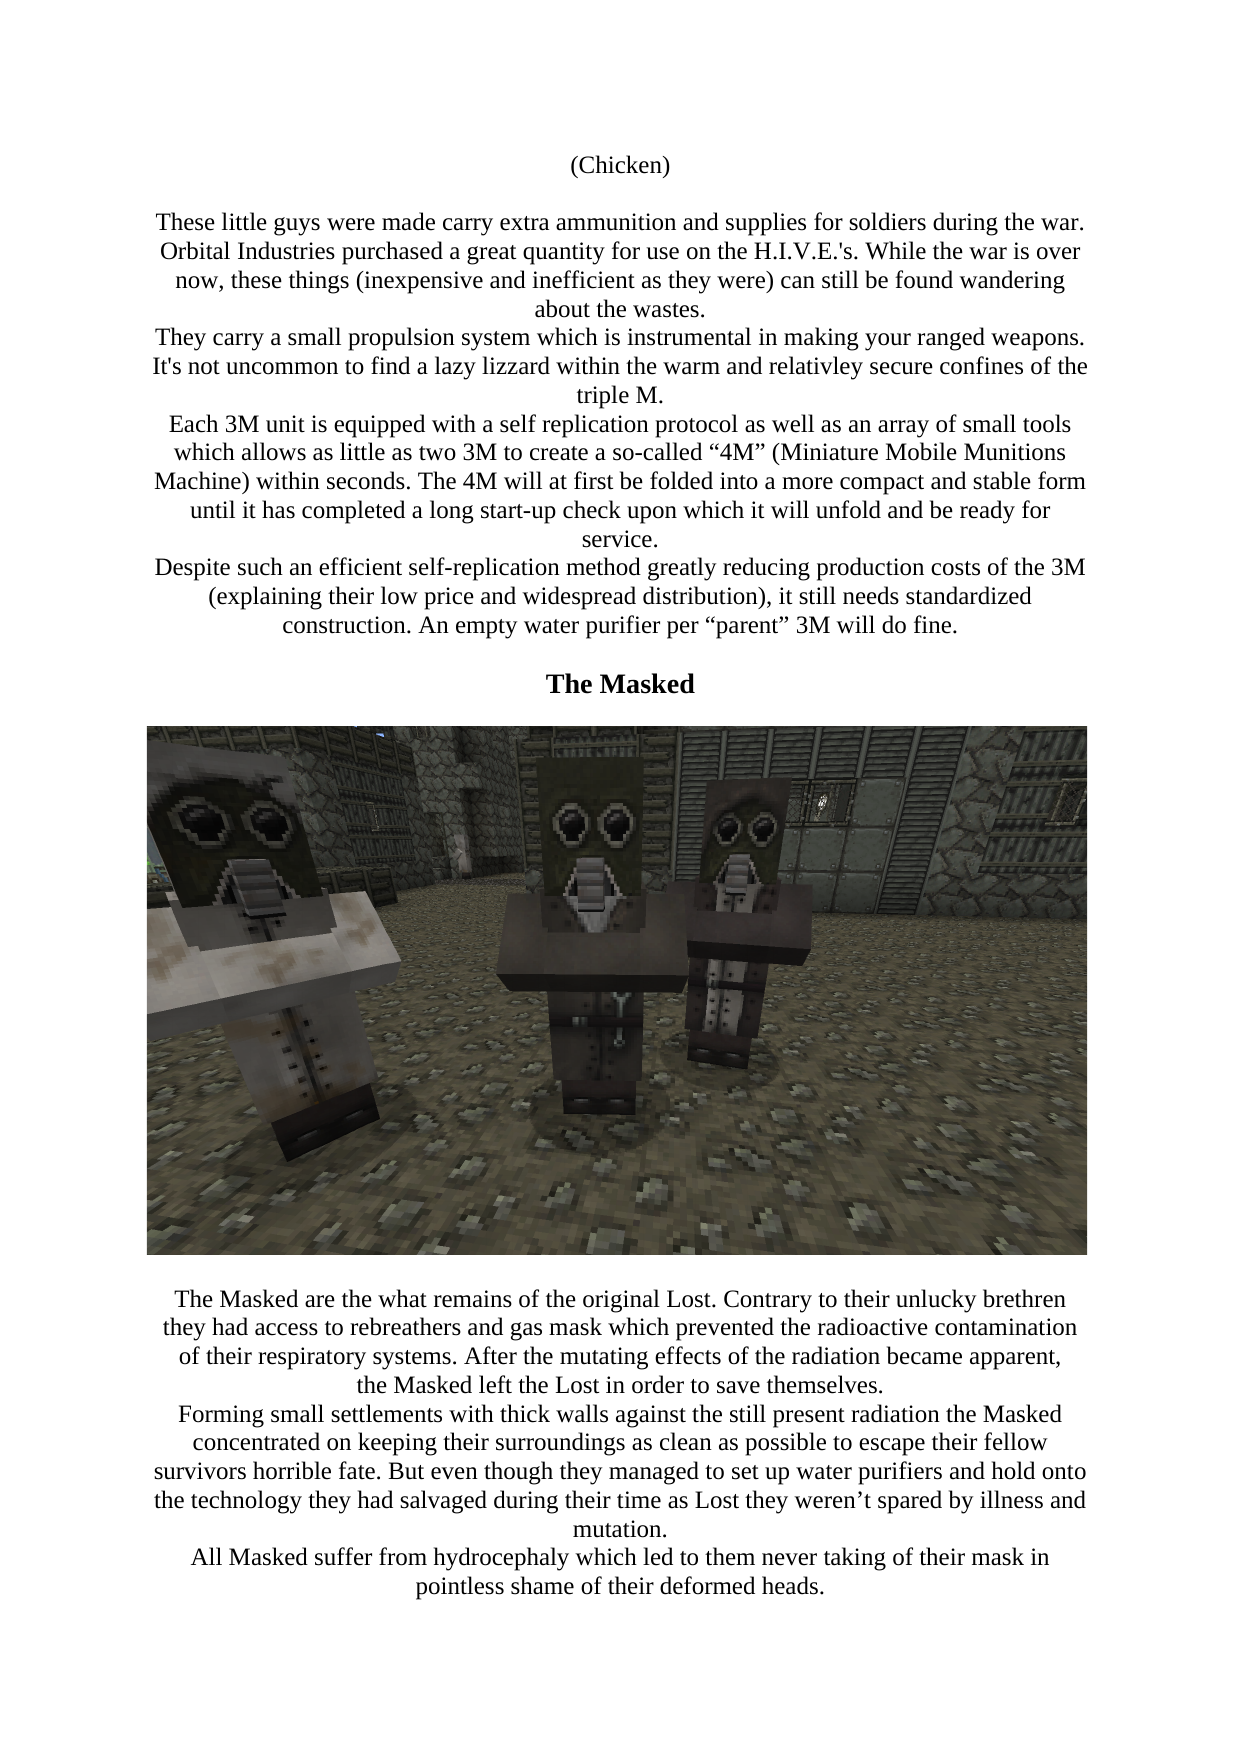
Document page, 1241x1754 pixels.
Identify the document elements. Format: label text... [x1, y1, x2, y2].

picture [146, 726, 1088, 1255]
text the Masked left the Lost in order to save themselves. Forming small settlements with thick walls against the still present radiation the Masked concentrated on keeping their surroundings as clean as possible to escape their fellow survivors horrible fate. But even though they managed to set up water purifiers and hold onto the technology they had salvaged during their time as Lost they weren’t spared by illness and mutation. All Masked suffer from hydrocephaly which led to them never taking of their mask in pointless shame of their deformed heads. [150, 1370, 1090, 1600]
